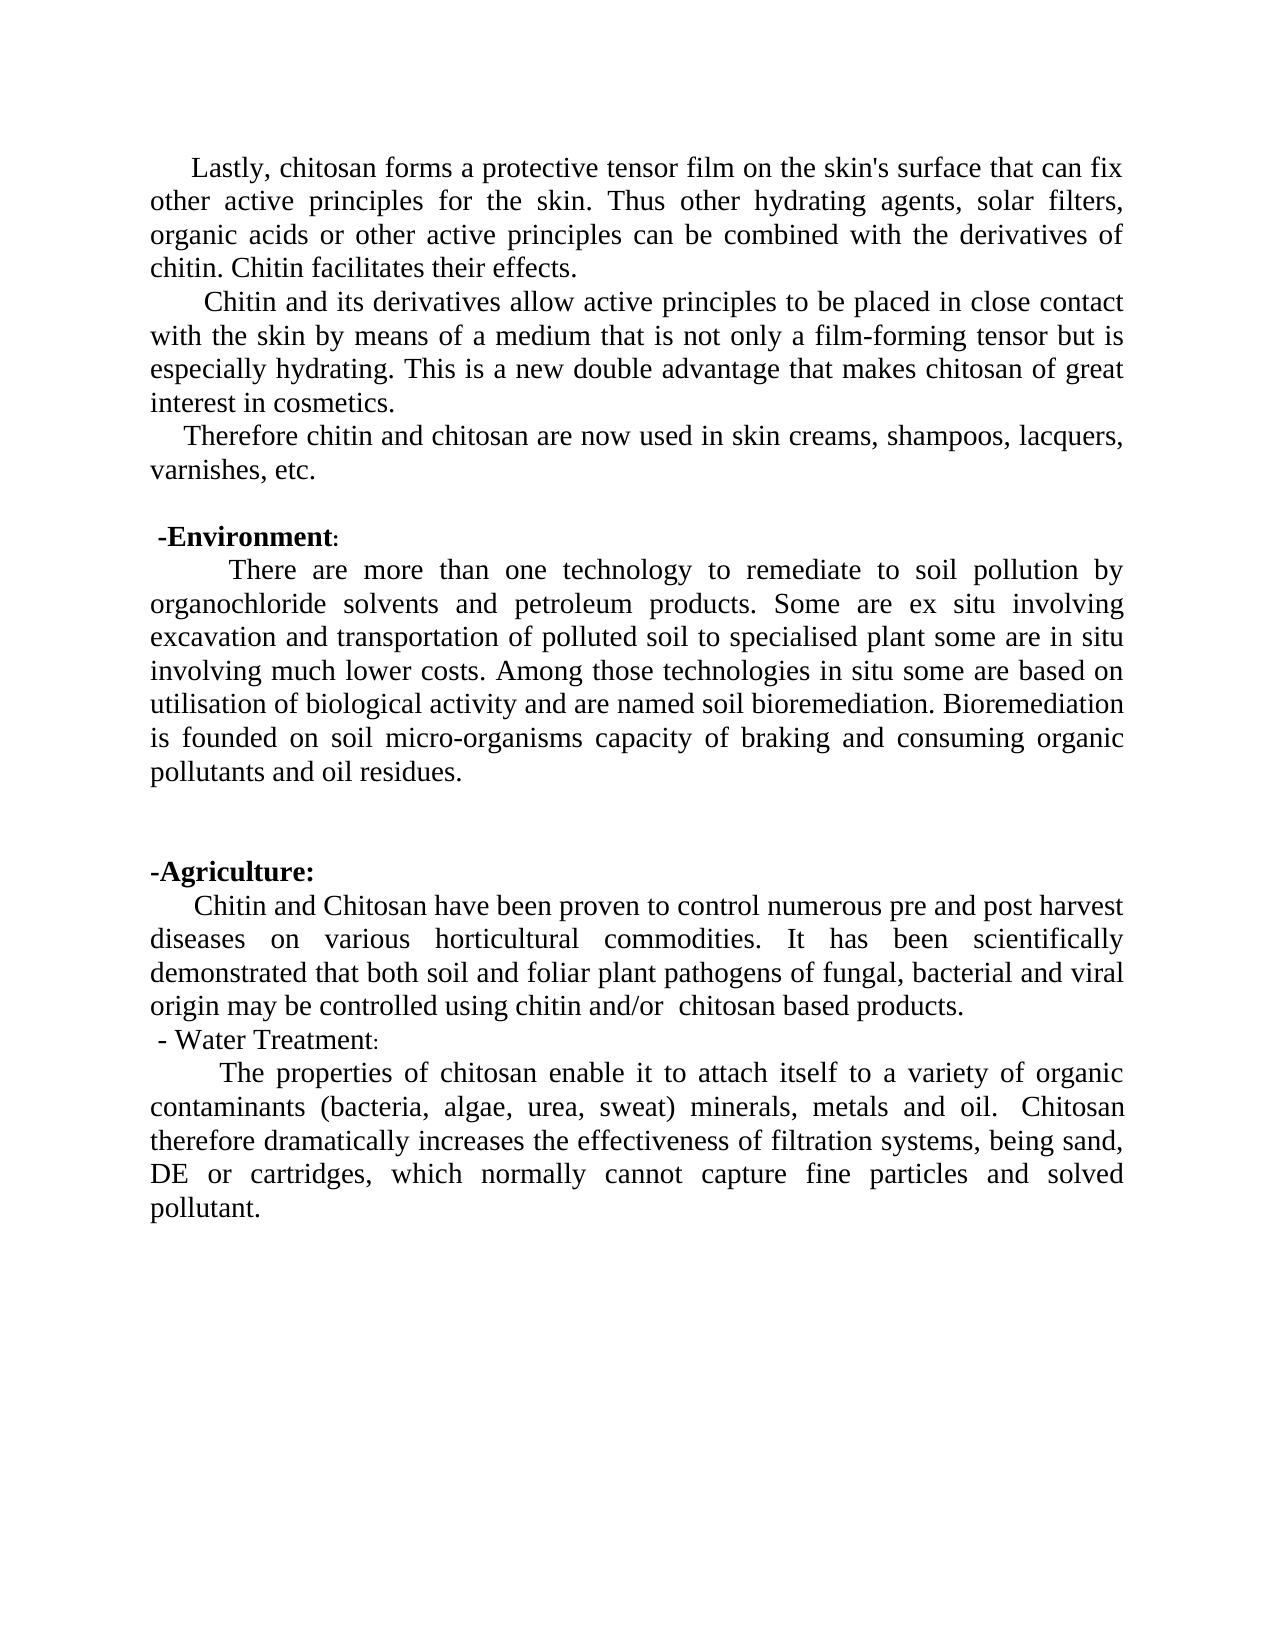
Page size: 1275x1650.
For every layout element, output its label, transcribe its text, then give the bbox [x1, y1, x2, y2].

text Lastly, chitosan forms a protective tensor film on the skin's surface that can fix other active principles for the skin. Thus other hydrating agents, solar filters, organic acids or other active principles can be combined with the derivatives of chitin. Chitin facilitates their effects. [150, 150, 1125, 284]
text Therefore chitin and chitosan are now used in skin creams, shampoos, lacquers, varnishes, etc. [150, 418, 1125, 485]
text Chitin and Chitosan have been proven to control numerous pre and post harvest diseases on various horticultural commodities. It has been scientifically demonstrated that both soil and foliar plant pathogens of fungal, bacterial and viral origin may be controlled using chitin and/or chitosan based products. [150, 888, 1125, 1022]
text There are more than one technology to remediate to soil pollution by organochloride solvents and petroleum products. Some are ex situ involving excavation and transportation of polluted soil to specialised plant some are in situ involving much lower costs. Among those technologies in situ some are based on utilisation of biological activity and are named soil bioremediation. Bioremediation is founded on soil micro-organisms capacity of braking and consuming organic pollutants and oil residues. [150, 552, 1125, 787]
text The properties of chitosan enable it to attach itself to a variety of organic contaminants (bacteria, algae, urea, sweat) minerals, metals and oil. Chitosan therefore dramatically increases the effectiveness of filtration systems, being sand, DE or cartridges, which normally cannot capture fine particles and solved pollutant. [150, 1056, 1125, 1223]
text - Water Treatment: [150, 1022, 1125, 1056]
text -Environment: [150, 519, 1125, 552]
text -Agriculture: [150, 854, 1125, 888]
text Chitin and its derivatives allow active principles to be placed in close contact with the skin by means of a medium that is not only a film-forming tensor but is especially hydrating. This is a new double advantage that makes chitosan of great interest in cosmetics. [150, 284, 1125, 418]
